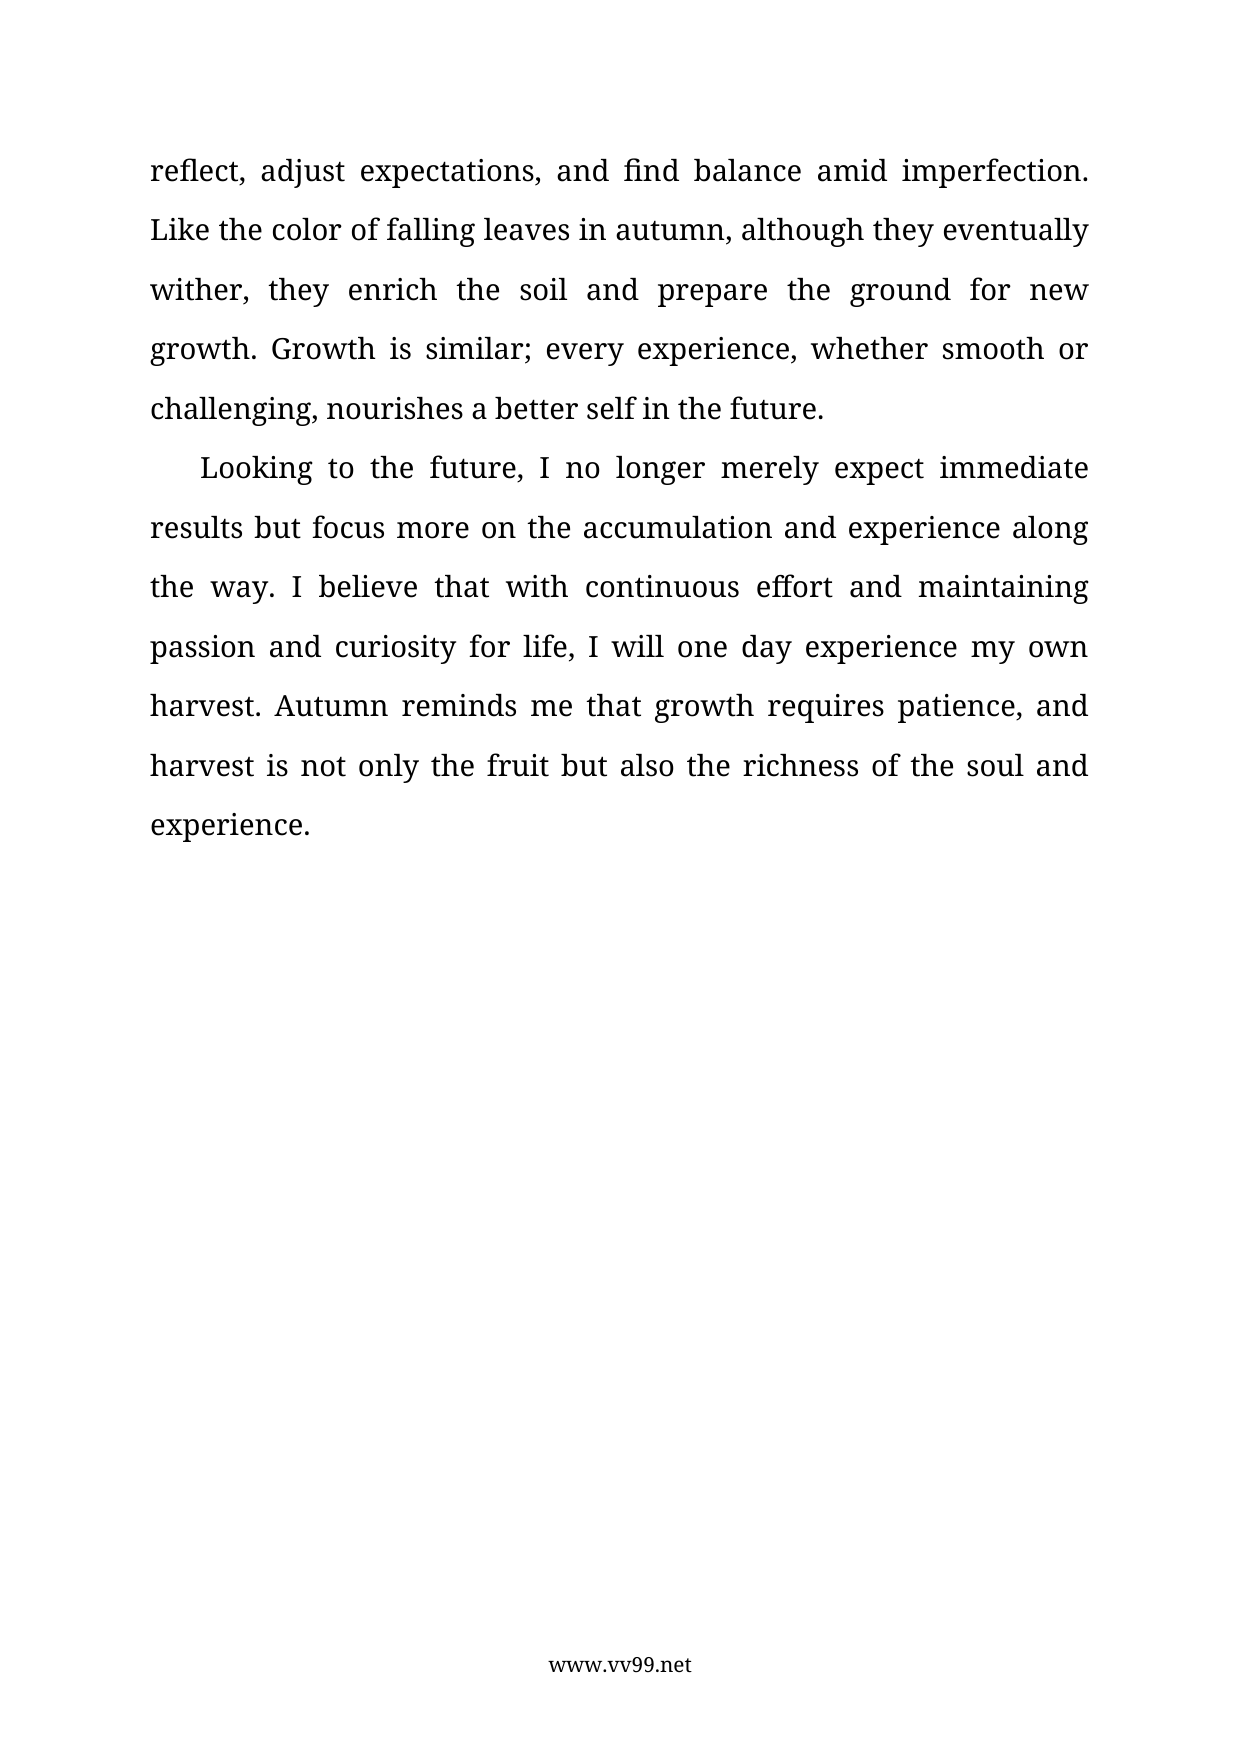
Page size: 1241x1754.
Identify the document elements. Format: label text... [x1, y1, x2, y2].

text Looking to the future, I no longer merely expect immediate results but focus more on the accumulation and experience along the way. I believe that with continuous effort and maintaining passion and curiosity for life, I will one day experience my own harvest. Autumn reminds me that growth requires patience, and harvest is not only the fruit but also the richness of the soul and experience. [150, 447, 1090, 844]
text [150, 150, 1090, 428]
